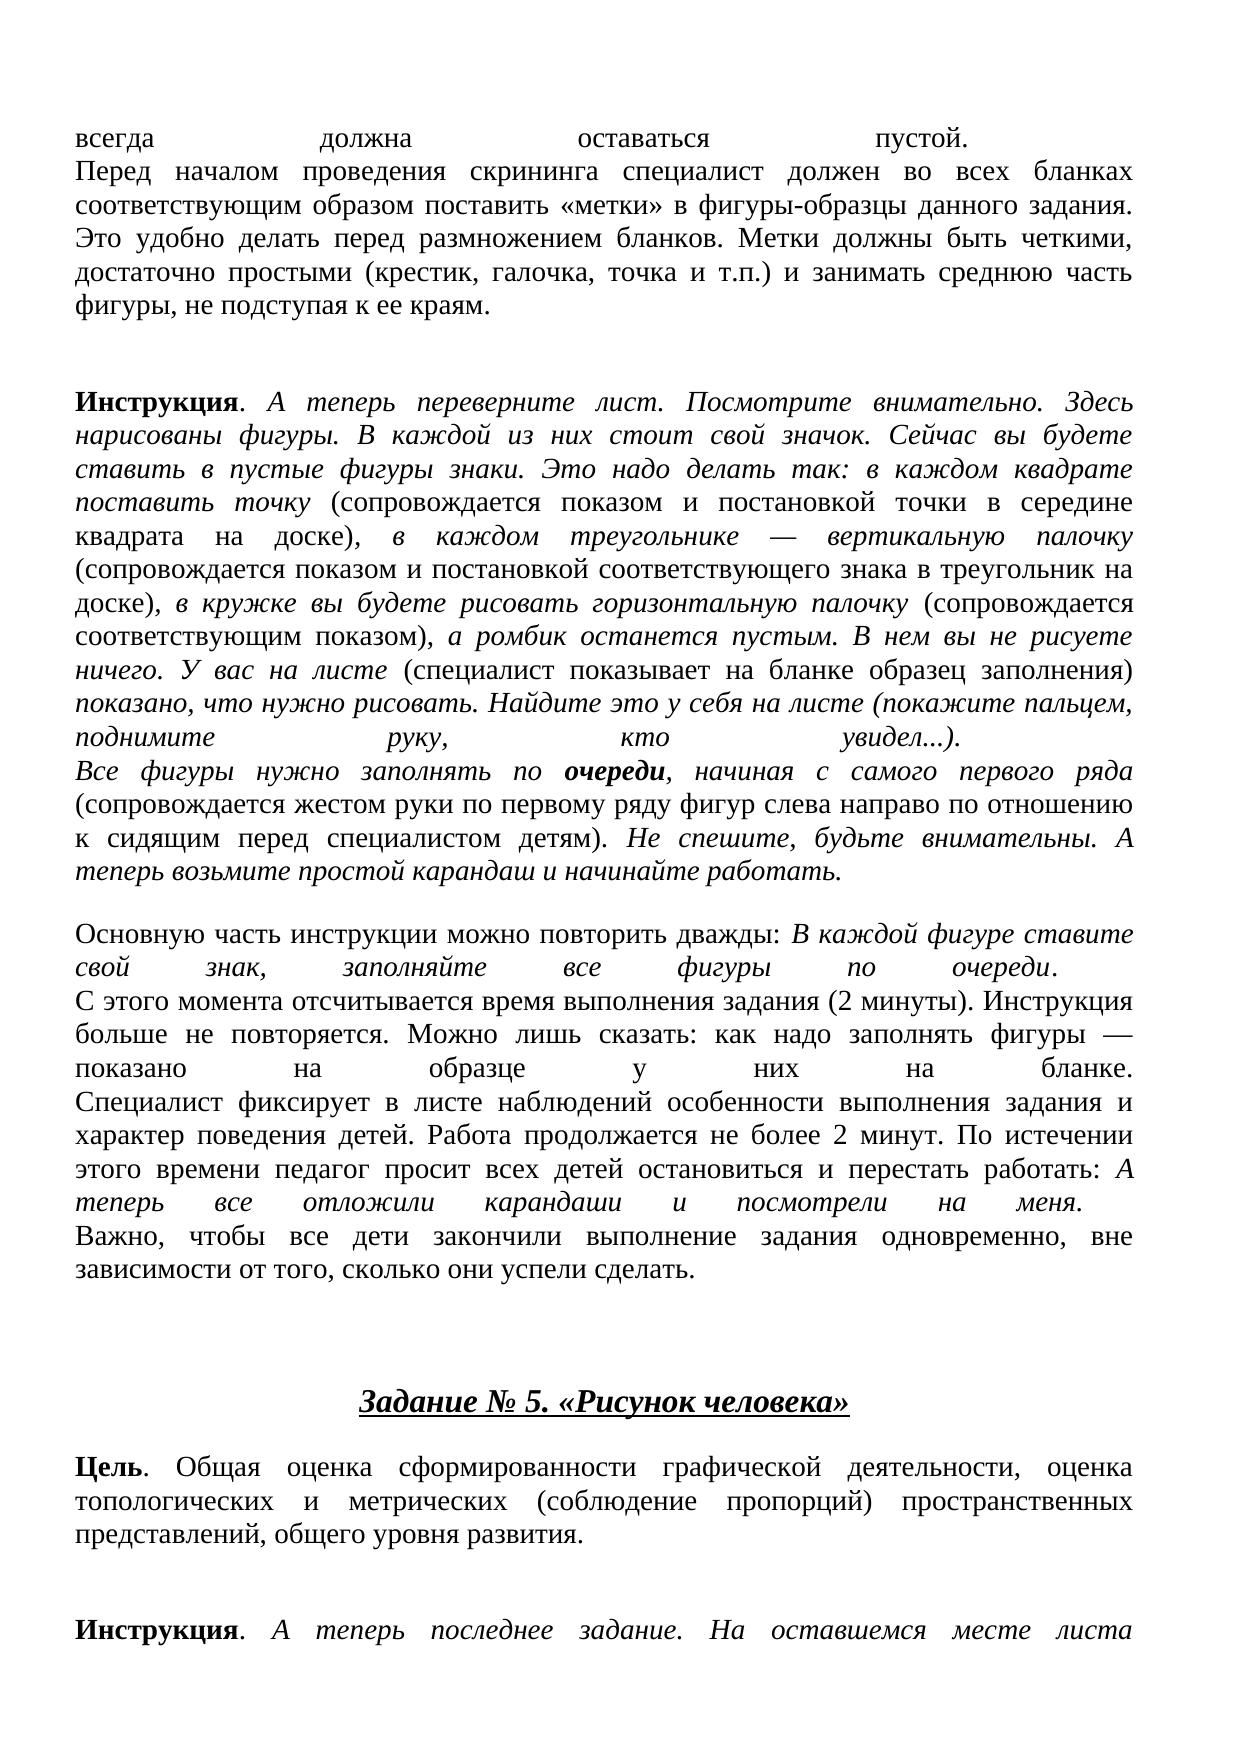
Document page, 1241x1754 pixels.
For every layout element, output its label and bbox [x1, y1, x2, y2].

table_header [59, 75, 1149, 1662]
